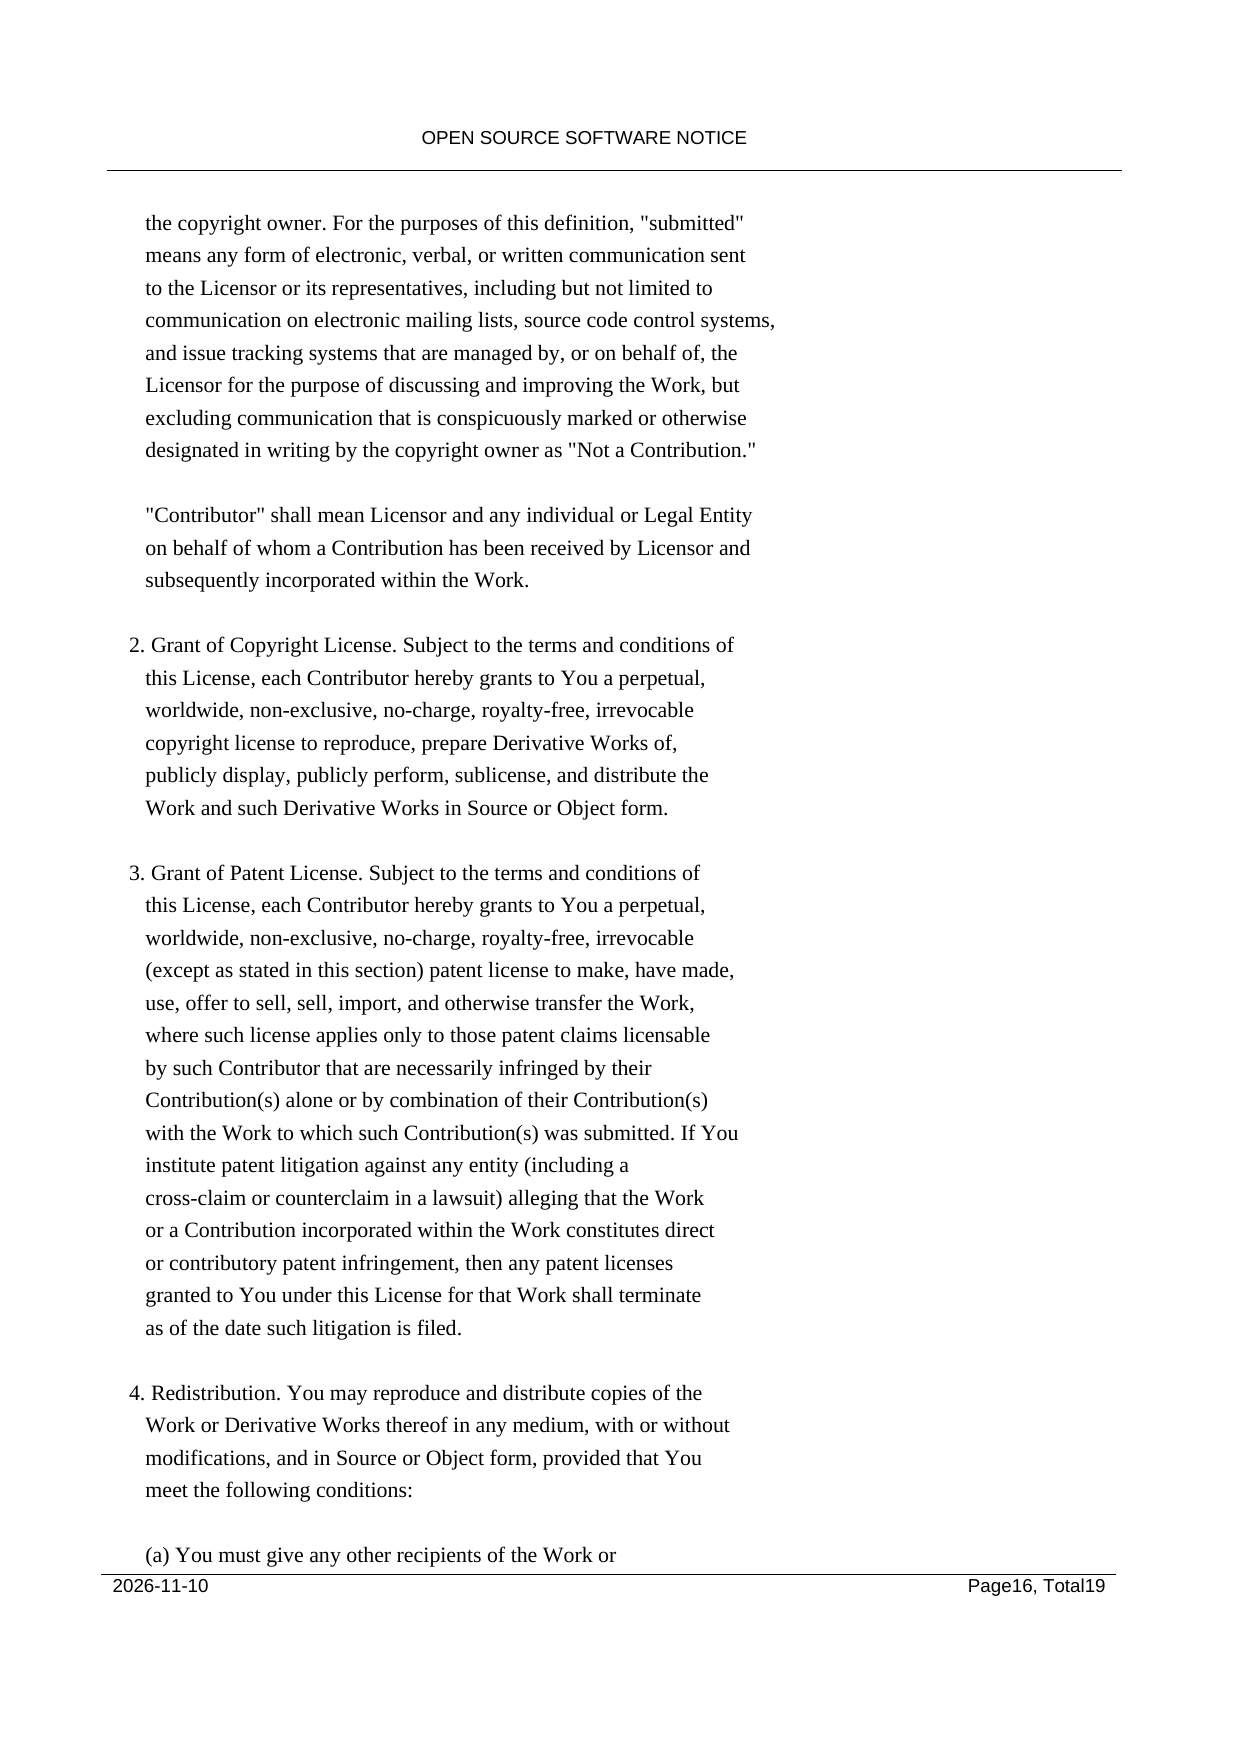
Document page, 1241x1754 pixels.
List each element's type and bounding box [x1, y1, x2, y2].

text [112, 206, 1128, 1571]
